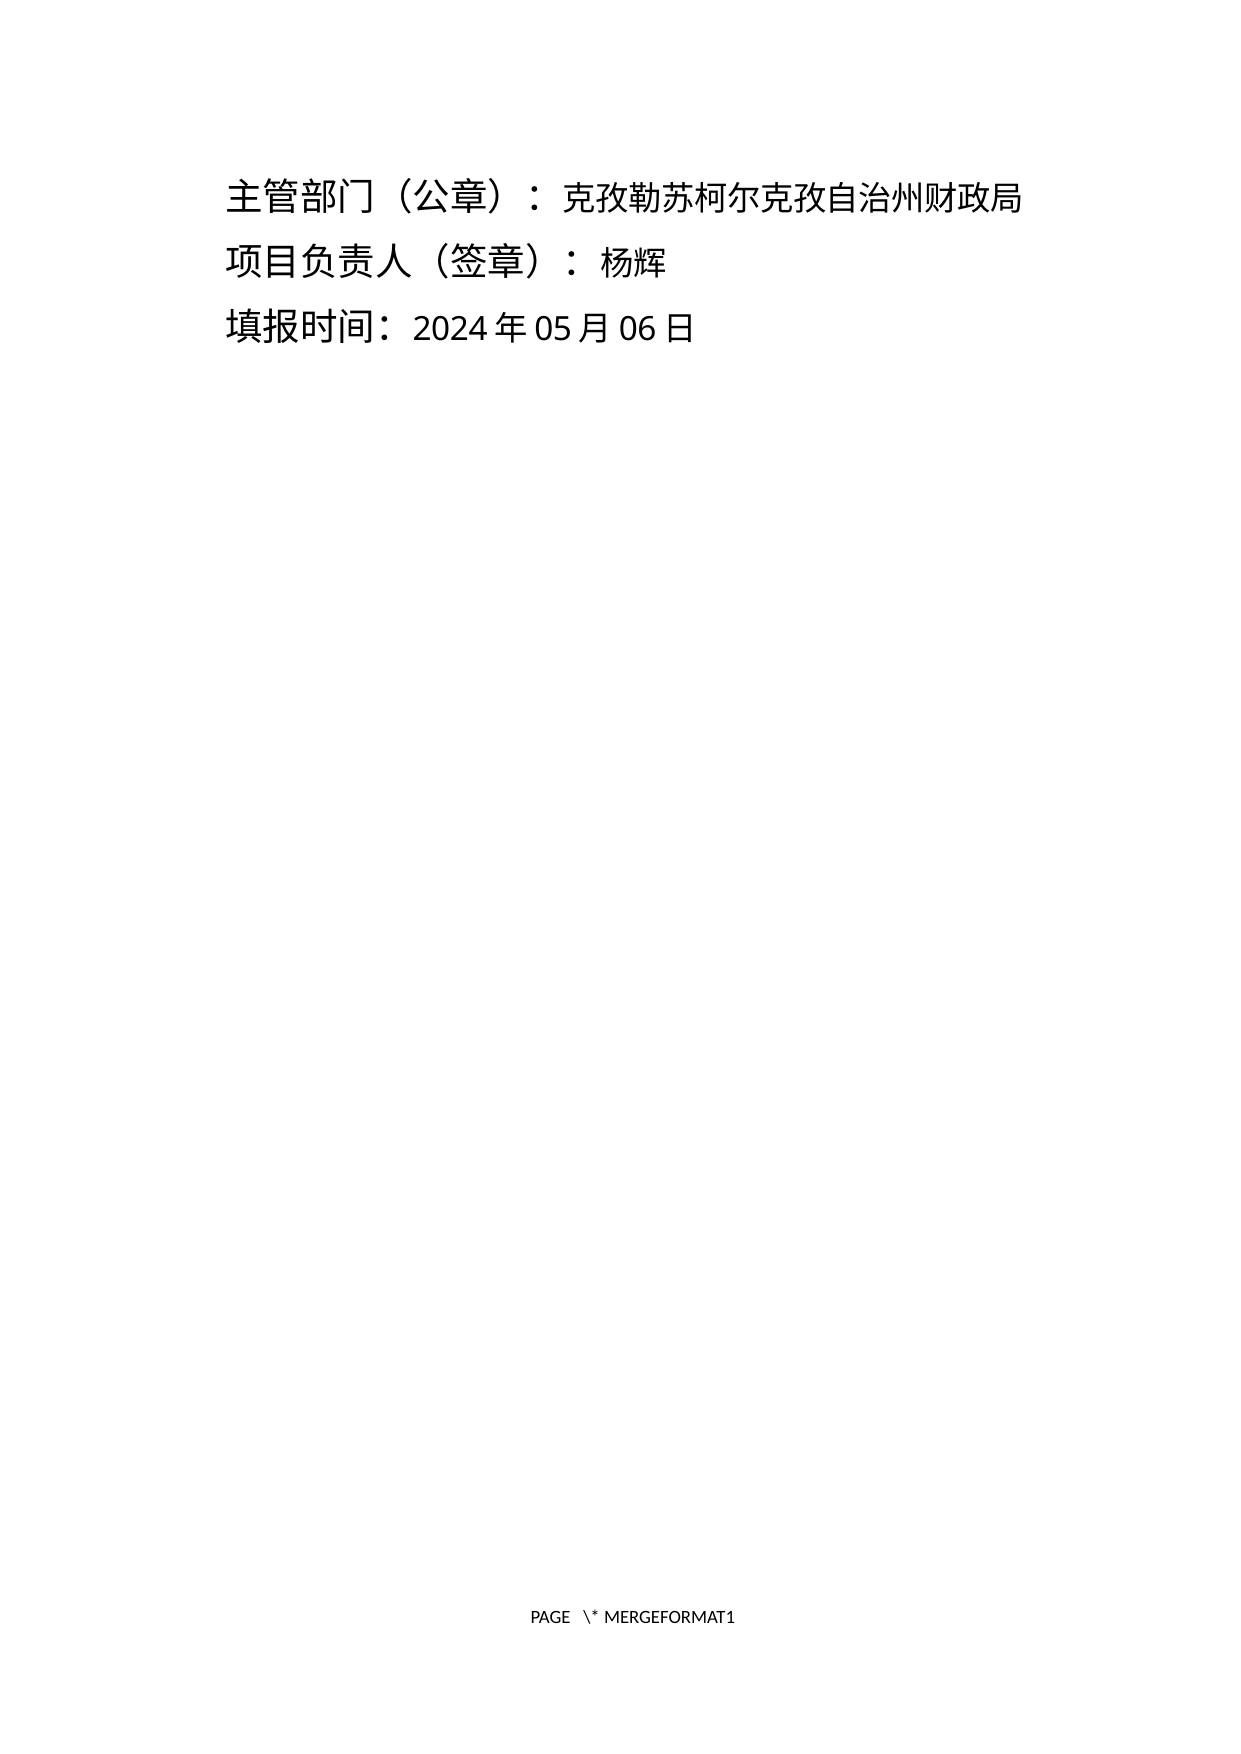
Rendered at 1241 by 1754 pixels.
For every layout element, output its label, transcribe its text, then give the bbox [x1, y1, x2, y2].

text 填报时间：2024年05月06日 [187, 292, 1078, 357]
text 主管部门（公章）：克孜勒苏柯尔克孜自治州财政局 [187, 162, 1078, 227]
text 项目负责人（签章）：杨辉 [187, 227, 1078, 292]
